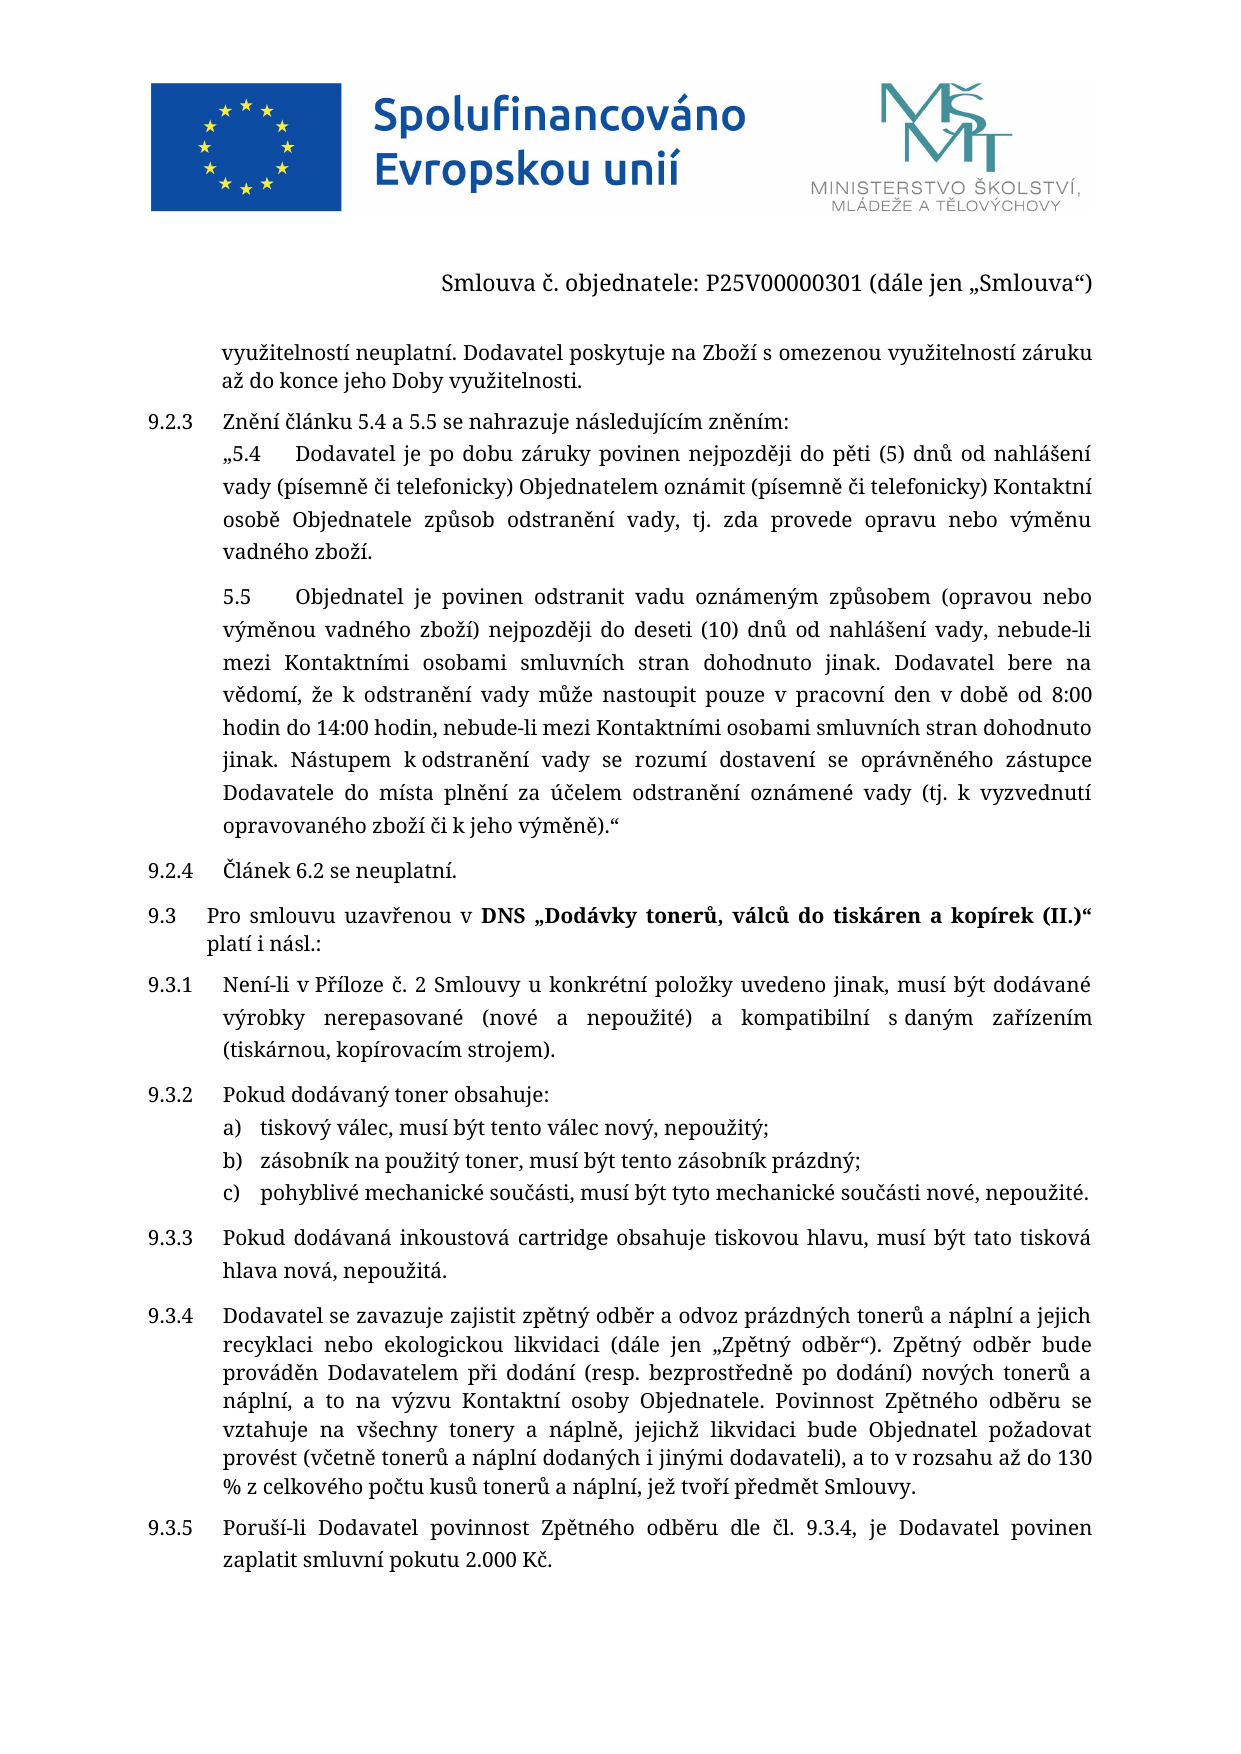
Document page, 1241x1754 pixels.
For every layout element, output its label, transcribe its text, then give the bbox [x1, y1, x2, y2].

list 5.5 Objednatel je povinen odstranit vadu oznámeným způsobem (opravou nebo výměnou vadného zboží) nejpozději do deseti (10) dnů od nahlášení vady, nebude-li mezi Kontaktními osobami smluvních stran dohodnuto jinak. Dodavatel bere na vědomí, že k odstranění vady může nastoupit pouze v pracovní den v době od 8:00 hodin do 14:00 hodin, nebude-li mezi Kontaktními osobami smluvních stran dohodnuto jinak. Nástupem k odstranění vady se rozumí dostavení se oprávněného zástupce Dodavatele do místa plnění za účelem odstranění oznámené vady (tj. k vyzvednutí opravovaného zboží či k jeho výměně).“ [223, 582, 1093, 839]
list pohyblivé mechanické součásti, musí být tyto mechanické součásti nové, nepoužité. [223, 1178, 1093, 1207]
list Pro smlouvu uzavřenou v DNS „Dodávky tonerů, válců do tiskáren a kopírek (II.)“ platí i násl.: [148, 901, 1093, 958]
list Znění článku 5.4 a 5.5 se nahrazuje následujícím zněním: [148, 407, 1093, 435]
list Pokud dodávaný toner obsahuje: [148, 1081, 1093, 1109]
list Článek 6.2 se neuplatní. [148, 856, 1093, 884]
list zásobník na použitý toner, musí být tento zásobník prázdný; [223, 1146, 1093, 1174]
list Není-li v Příloze č. 2 Smlouvy u konkrétní položky uvedeno jinak, musí být dodávané výrobky nerepasované (nové a nepoužité) a kompatibilní s daným zařízením (tiskárnou, kopírovacím strojem). [148, 970, 1093, 1064]
list Pokud dodávaná inkoustová cartridge obsahuje tiskovou hlavu, musí být tato tisková hlava nová, nepoužitá. [148, 1223, 1093, 1284]
list „5.4 Dodavatel je po dobu záruky povinen nejpozději do pěti (5) dnů od nahlášení vady (písemně či telefonicky) Objednatelem oznámit (písemně či telefonicky) Kontaktní osobě Objednatele způsob odstranění vady, tj. zda provede opravu nebo výměnu vadného zboží. [223, 439, 1093, 566]
picture [147, 80, 1093, 215]
list Dodavatel se zavazuje zajistit zpětný odběr a odvoz prázdných tonerů a náplní a jejich recyklaci nebo ekologickou likvidaci (dále jen „Zpětný odběr“). Zpětný odběr bude prováděn Dodavatelem při dodání (resp. bezprostředně po dodání) nových tonerů a náplní, a to na výzvu Kontaktní osoby Objednatele. Povinnost Zpětného odběru se vztahuje na všechny tonery a náplně, jejichž likvidaci bude Objednatel požadovat provést (včetně tonerů a náplní dodaných i jinými dodavateli), a to v rozsahu až do 130 % z celkového počtu kusů tonerů a náplní, jež tvoří předmět Smlouvy. [148, 1301, 1093, 1500]
list Poruší-li Dodavatel povinnost Zpětného odběru dle čl. 9.3.4, je Dodavatel povinen zaplatit smluvní pokutu 2.000 Kč. [148, 1513, 1093, 1574]
list tiskový válec, musí být tento válec nový, nepoužitý; [223, 1113, 1093, 1142]
